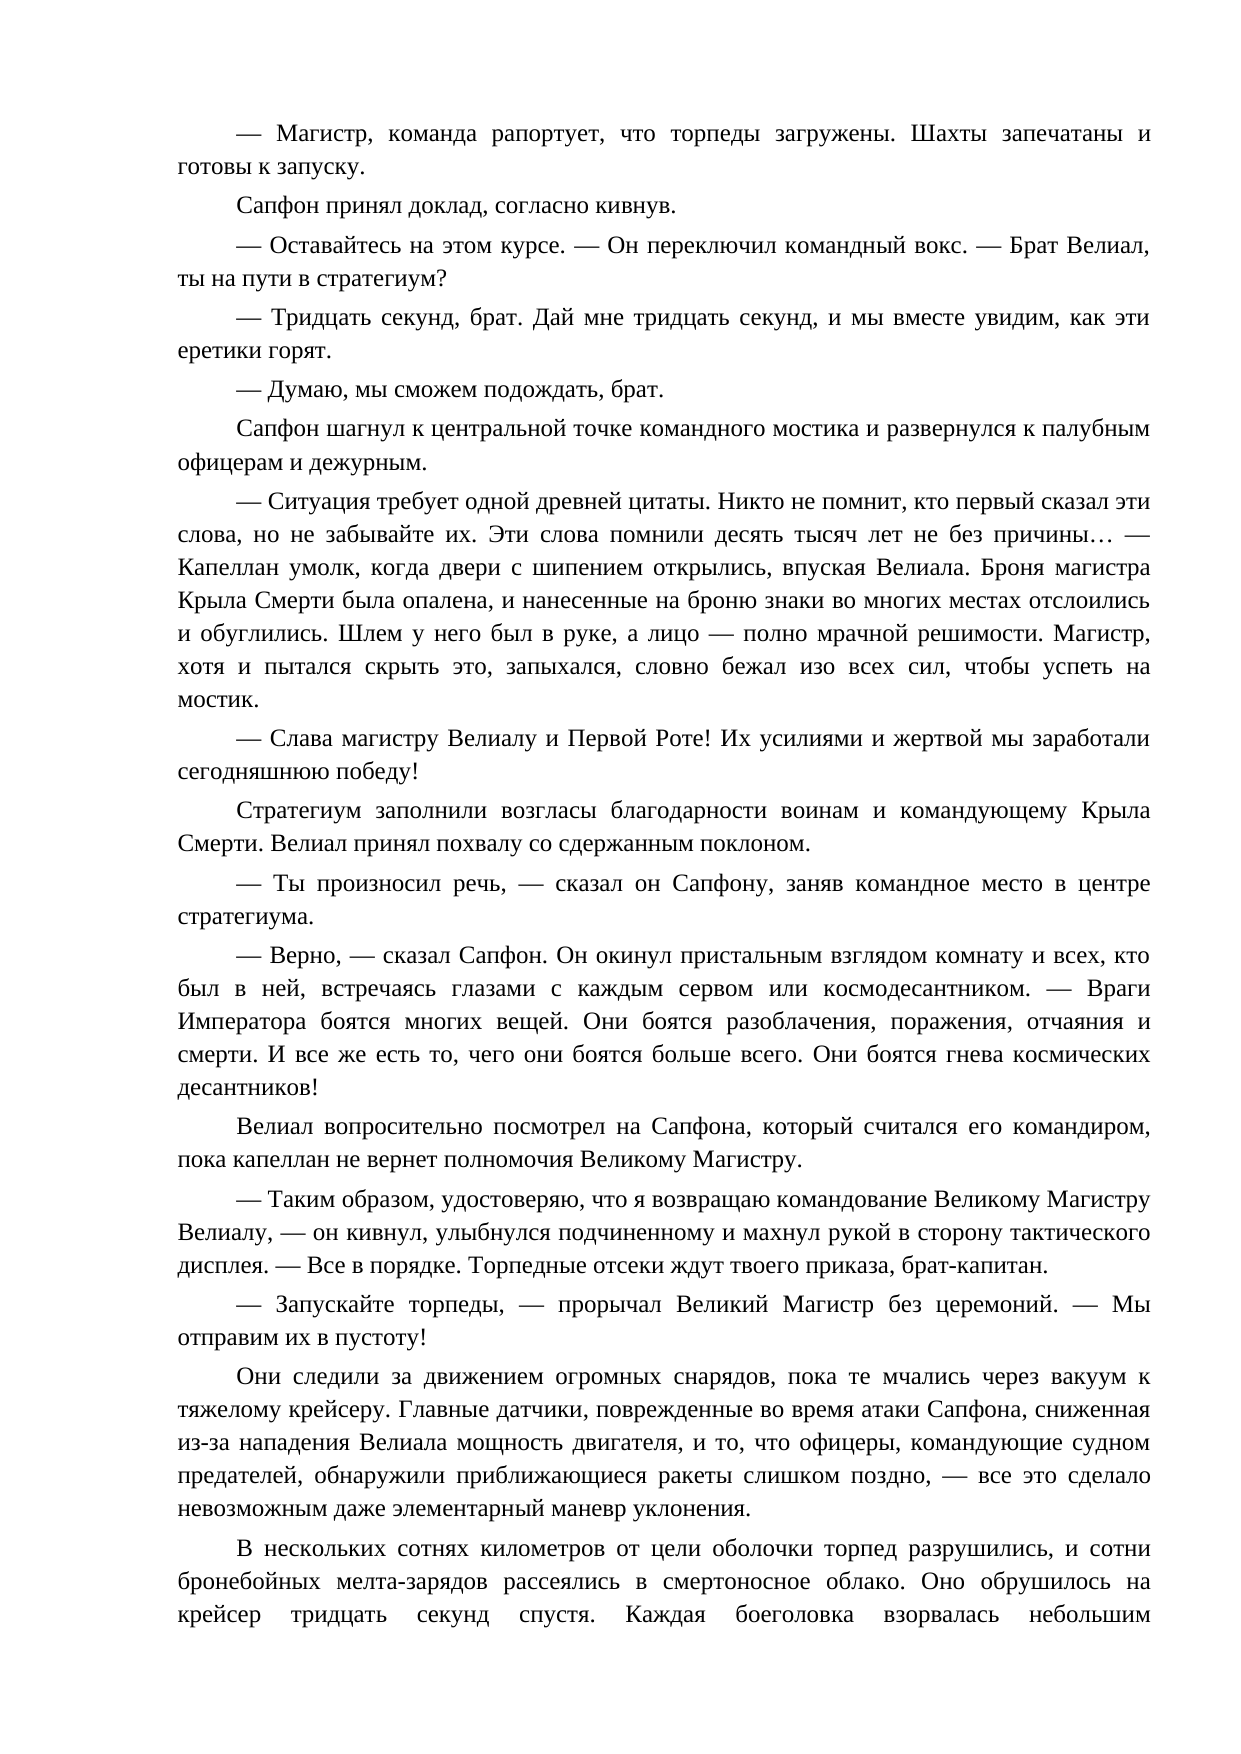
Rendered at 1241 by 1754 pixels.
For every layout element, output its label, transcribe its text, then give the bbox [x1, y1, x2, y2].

text — Думаю, мы сможем подождать, брат. [177, 374, 1152, 403]
text — Оставайтесь на этом курсе. — Он переключил командный вокс. — Брат Велиал, ты на пути в стратегиум? [177, 230, 1152, 291]
text — Магистр, команда рапортует, что торпеды загружены. Шахты запечатаны и готовы к запуску. [177, 118, 1152, 180]
text — Ты произносил речь, — сказал он Сапфону, заняв командное место в центре стратегиума. [177, 868, 1152, 929]
text Велиал вопросительно посмотрел на Сапфона, который считался его командиром, пока капеллан не вернет полномочия Великому Магистру. [177, 1111, 1152, 1173]
text Стратегиум заполнили возгласы благодарности воинам и командующему Крыла Смерти. Велиал принял похвалу со сдержанным поклоном. [177, 796, 1152, 857]
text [177, 1533, 1152, 1627]
text — Запускайте торпеды, — прорычал Великий Магистр без церемоний. — Мы отправим их в пустоту! [177, 1289, 1152, 1351]
text — Слава магистру Велиалу и Первой Роте! Их усилиями и жертвой мы заработали сегодняшнюю победу! [177, 723, 1152, 785]
text — Таким образом, удостоверяю, что я возвращаю командование Великому Магистру Велиалу, — он кивнул, улыбнулся подчиненному и махнул рукой в сторону тактического дисплея. — Все в порядке. Торпедные отсеки ждут твоего приказа, брат-капитан. [177, 1184, 1152, 1278]
text Сапфон шагнул к центральной точке командного мостика и развернулся к палубным офицерам и дежурным. [177, 413, 1152, 475]
text Они следили за движением огромных снарядов, пока те мчались через вакуум к тяжелому крейсеру. Главные датчики, поврежденные во время атаки Сапфона, сниженная из-за нападения Велиала мощность двигателя, и то, что офицеры, командующие судном предателей, обнаружили приближающиеся ракеты слишком поздно, — все это сделало невозможным даже элементарный маневр уклонения. [177, 1361, 1152, 1522]
text — Ситуация требует одной древней цитаты. Никто не помнит, кто первый сказал эти слова, но не забывайте их. Эти слова помнили десять тысяч лет не без причины… — Капеллан умолк, когда двери с шипением открылись, впуская Велиала. Броня магистра Крыла Смерти была опалена, и нанесенные на броню знаки во многих местах отслоились и обуглились. Шлем у него был в руке, а лицо — полно мрачной решимости. Магистр, хотя и пытался скрыть это, запыхался, словно бежал изо всех сил, чтобы успеть на мостик. [177, 486, 1152, 713]
text Сапфон принял доклад, согласно кивнув. [177, 190, 1152, 219]
text — Верно, — сказал Сапфон. Он окинул пристальным взглядом комнату и всех, кто был в ней, встречаясь глазами с каждым сервом или космодесантником. — Враги Императора боятся многих вещей. Они боятся разоблачения, поражения, отчаяния и смерти. И все же есть то, чего они боятся больше всего. Они боятся гнева космических десантников! [177, 940, 1152, 1101]
text — Тридцать секунд, брат. Дай мне тридцать секунд, и мы вместе увидим, как эти еретики горят. [177, 302, 1152, 364]
